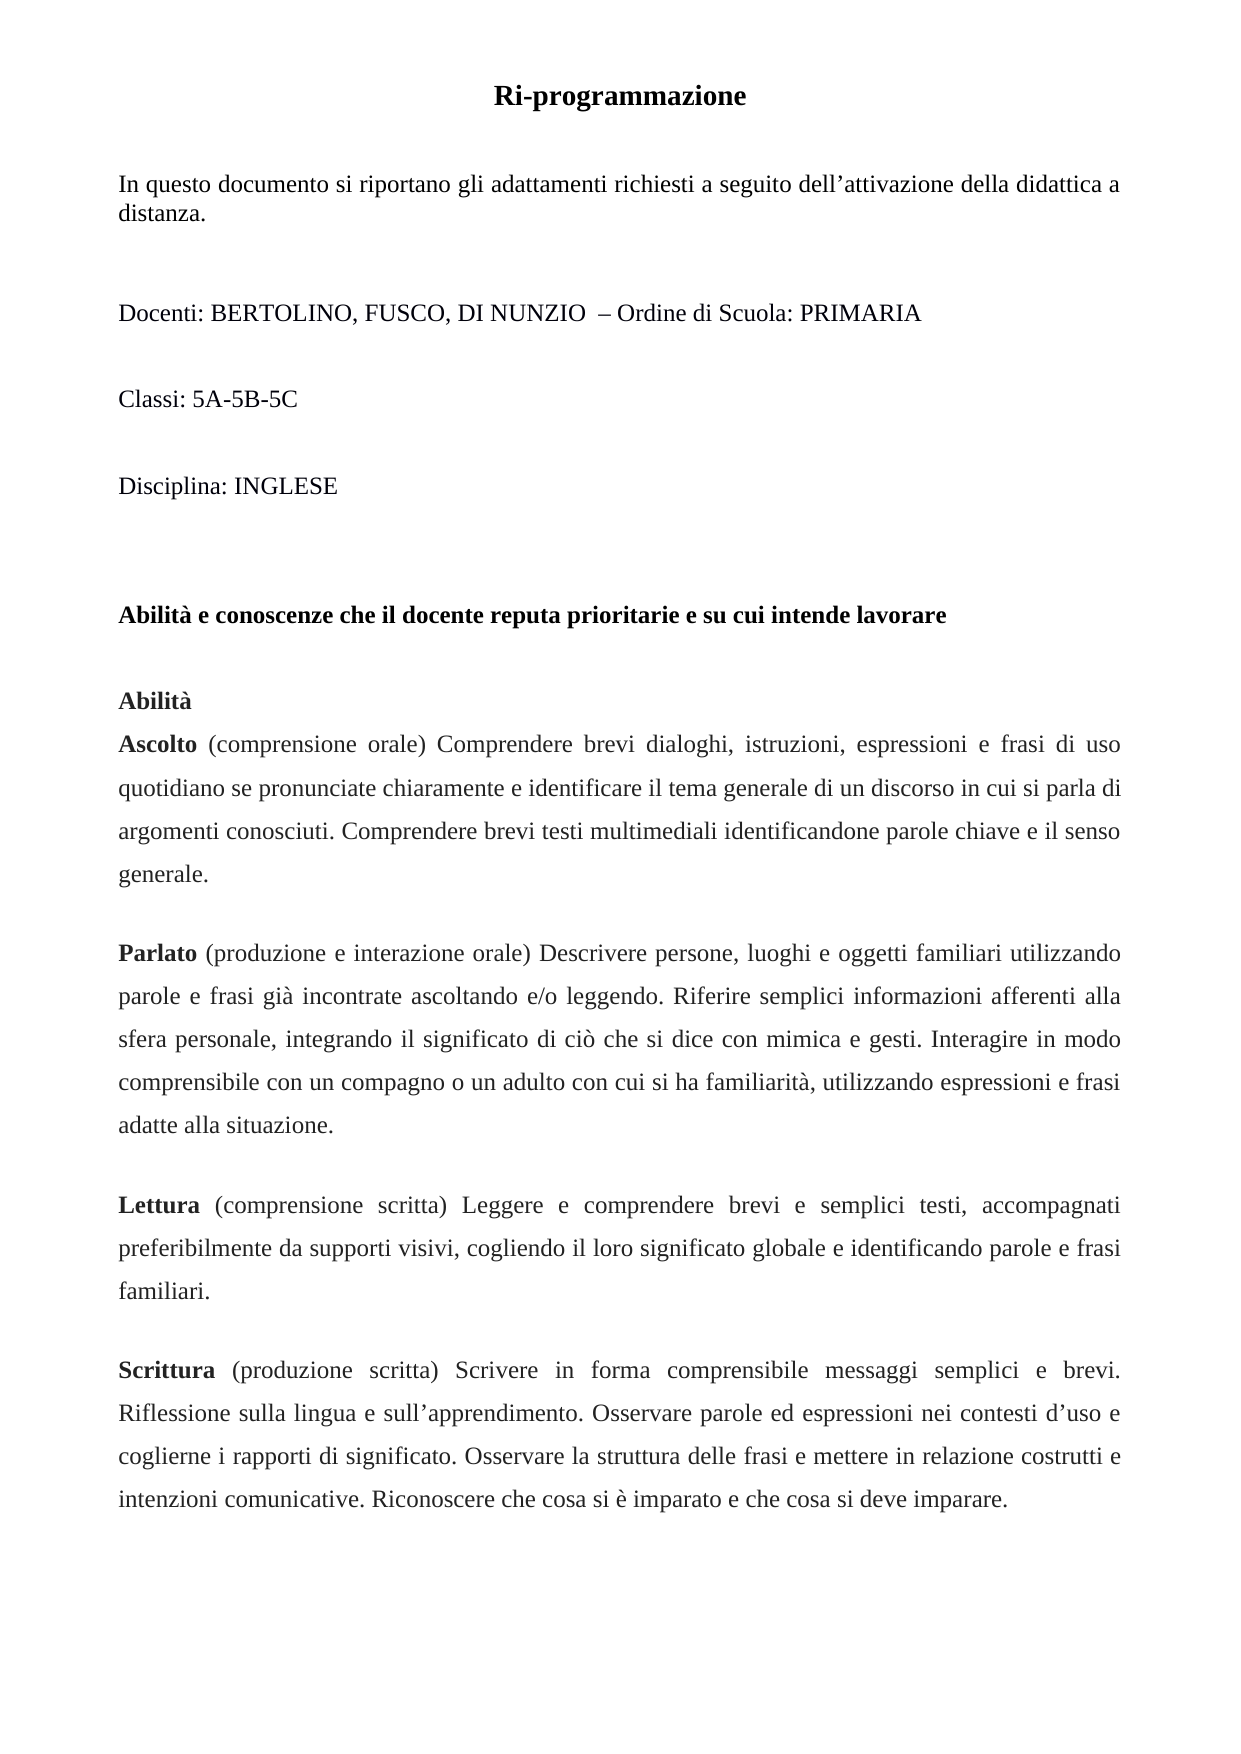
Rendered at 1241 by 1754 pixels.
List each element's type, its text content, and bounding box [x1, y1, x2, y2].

text Ri-programmazione [118, 78, 1122, 111]
text Parlato (produzione e interazione orale) Descrivere persone, luoghi e oggetti familiari utilizzando parole e frasi già incontrate ascoltando e/o leggendo. Riferire semplici informazioni afferenti alla sfera personale, integrando il significato di ciò che si dice con mimica e gesti. Interagire in modo comprensibile con un compagno o un adulto con cui si ha familiarità, utilizzando espressioni e frasi adatte alla situazione. [118, 938, 1122, 1139]
text Abilità [118, 686, 1122, 715]
text Docenti: BERTOLINO, FUSCO, DI NUNZIO – Ordine di Scuola: PRIMARIA [118, 298, 1122, 327]
text Lettura (comprensione scritta) Leggere e comprendere brevi e semplici testi, accompagnati preferibilmente da supporti visivi, cogliendo il loro significato globale e identificando parole e frasi familiari. [118, 1190, 1122, 1305]
text Scrittura (produzione scritta) Scrivere in forma comprensibile messaggi semplici e brevi. Riflessione sulla lingua e sull’apprendimento. Osservare parole ed espressioni nei contesti d’uso e coglierne i rapporti di significato. Osservare la struttura delle frasi e mettere in relazione costrutti e intenzioni comunicative. Riconoscere che cosa si è imparato e che cosa si deve imparare. [118, 1355, 1122, 1513]
text In questo documento si riportano gli adattamenti richiesti a seguito dell’attivazione della didattica a distanza. [118, 169, 1122, 226]
text Disciplina: INGLESE [118, 471, 1122, 499]
text Ascolto (comprensione orale) Comprendere brevi dialoghi, istruzioni, espressioni e frasi di uso quotidiano se pronunciate chiaramente e identificare il tema generale di un discorso in cui si parla di argomenti conosciuti. Comprendere brevi testi multimediali identificandone parole chiave e il senso generale. [118, 729, 1122, 888]
text Classi: 5A-5B-5C [118, 384, 1122, 413]
text Abilità e conoscenze che il docente reputa prioritarie e su cui intende lavorare [118, 600, 1122, 629]
